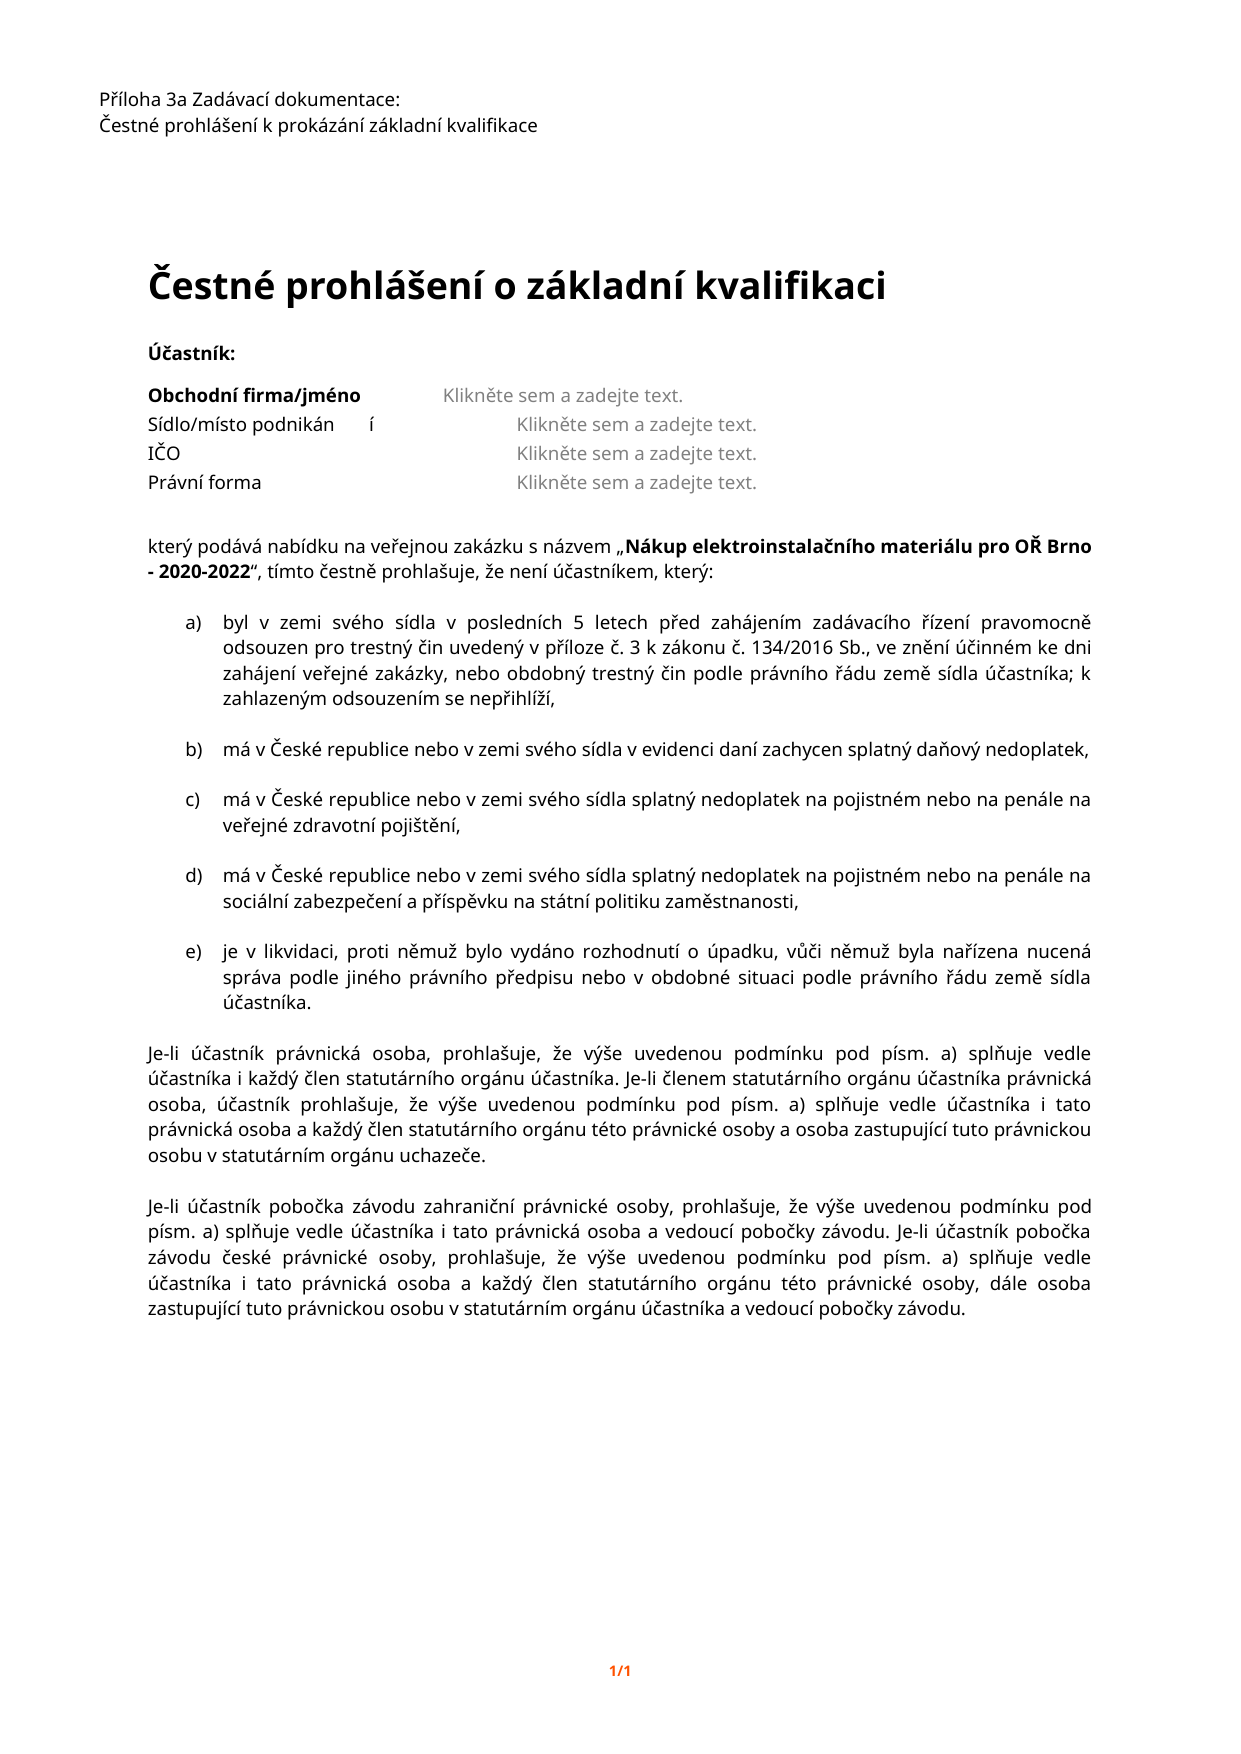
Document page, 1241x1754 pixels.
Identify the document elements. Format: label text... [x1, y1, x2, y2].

text který podává nabídku na veřejnou zakázku s názvem „Nákup elektroinstalačního materiálu pro OŘ Brno - 2020-2022“, tímto čestně prohlašuje, že není účastníkem, který: [148, 533, 1093, 584]
list má v České republice nebo v zemi svého sídla splatný nedoplatek na pojistném nebo na penále na veřejné zdravotní pojištění, [185, 787, 1093, 838]
list má v České republice nebo v zemi svého sídla splatný nedoplatek na pojistném nebo na penále na sociální zabezpečení a příspěvku na státní politiku zaměstnanosti, [185, 863, 1093, 914]
text Účastník: [148, 336, 1093, 367]
text IČO [148, 437, 1093, 466]
text Obchodní firma/jméno [148, 379, 1093, 408]
list je v likvidaci, proti němuž bylo vydáno rozhodnutí o úpadku, vůči němuž byla nařízena nucená správa podle jiného právního předpisu nebo v obdobné situaci podle právního řádu země sídla účastníka. [185, 939, 1093, 1015]
list byl v zemi svého sídla v posledních 5 letech před zahájením zadávacího řízení pravomocně odsouzen pro trestný čin uvedený v příloze č. 3 k zákonu č. 134/2016 Sb., ve znění účinném ke dni zahájení veřejné zakázky, nebo obdobný trestný čin podle právního řádu země sídla účastníka; k zahlazeným odsouzením se nepřihlíží, [185, 609, 1093, 711]
text Je-li účastník pobočka závodu zahraniční právnické osoby, prohlašuje, že výše uvedenou podmínku pod písm. a) splňuje vedle účastníka i tato právnická osoba a vedoucí pobočky závodu. Je-li účastník pobočka závodu české právnické osoby, prohlašuje, že výše uvedenou podmínku pod písm. a) splňuje vedle účastníka i tato právnická osoba a každý člen statutárního orgánu této právnické osoby, dále osoba zastupující tuto právnickou osobu v statutárním orgánu účastníka a vedoucí pobočky závodu. [148, 1193, 1093, 1321]
text Je-li účastník právnická osoba, prohlašuje, že výše uvedenou podmínku pod písm. a) splňuje vedle účastníka i každý člen statutárního orgánu účastníka. Je-li členem statutárního orgánu účastníka právnická osoba, účastník prohlašuje, že výše uvedenou podmínku pod písm. a) splňuje vedle účastníka i tato právnická osoba a každý člen statutárního orgánu této právnické osoby a osoba zastupující tuto právnickou osobu v statutárním orgánu uchazeče. [148, 1040, 1093, 1168]
title Čestné prohlášení o základní kvalifikaci [148, 259, 1093, 311]
text Sídlo/místo podnikán í [148, 408, 1093, 437]
text Právní forma [148, 466, 1093, 495]
list má v České republice nebo v zemi svého sídla v evidenci daní zachycen splatný daňový nedoplatek, [185, 736, 1093, 762]
